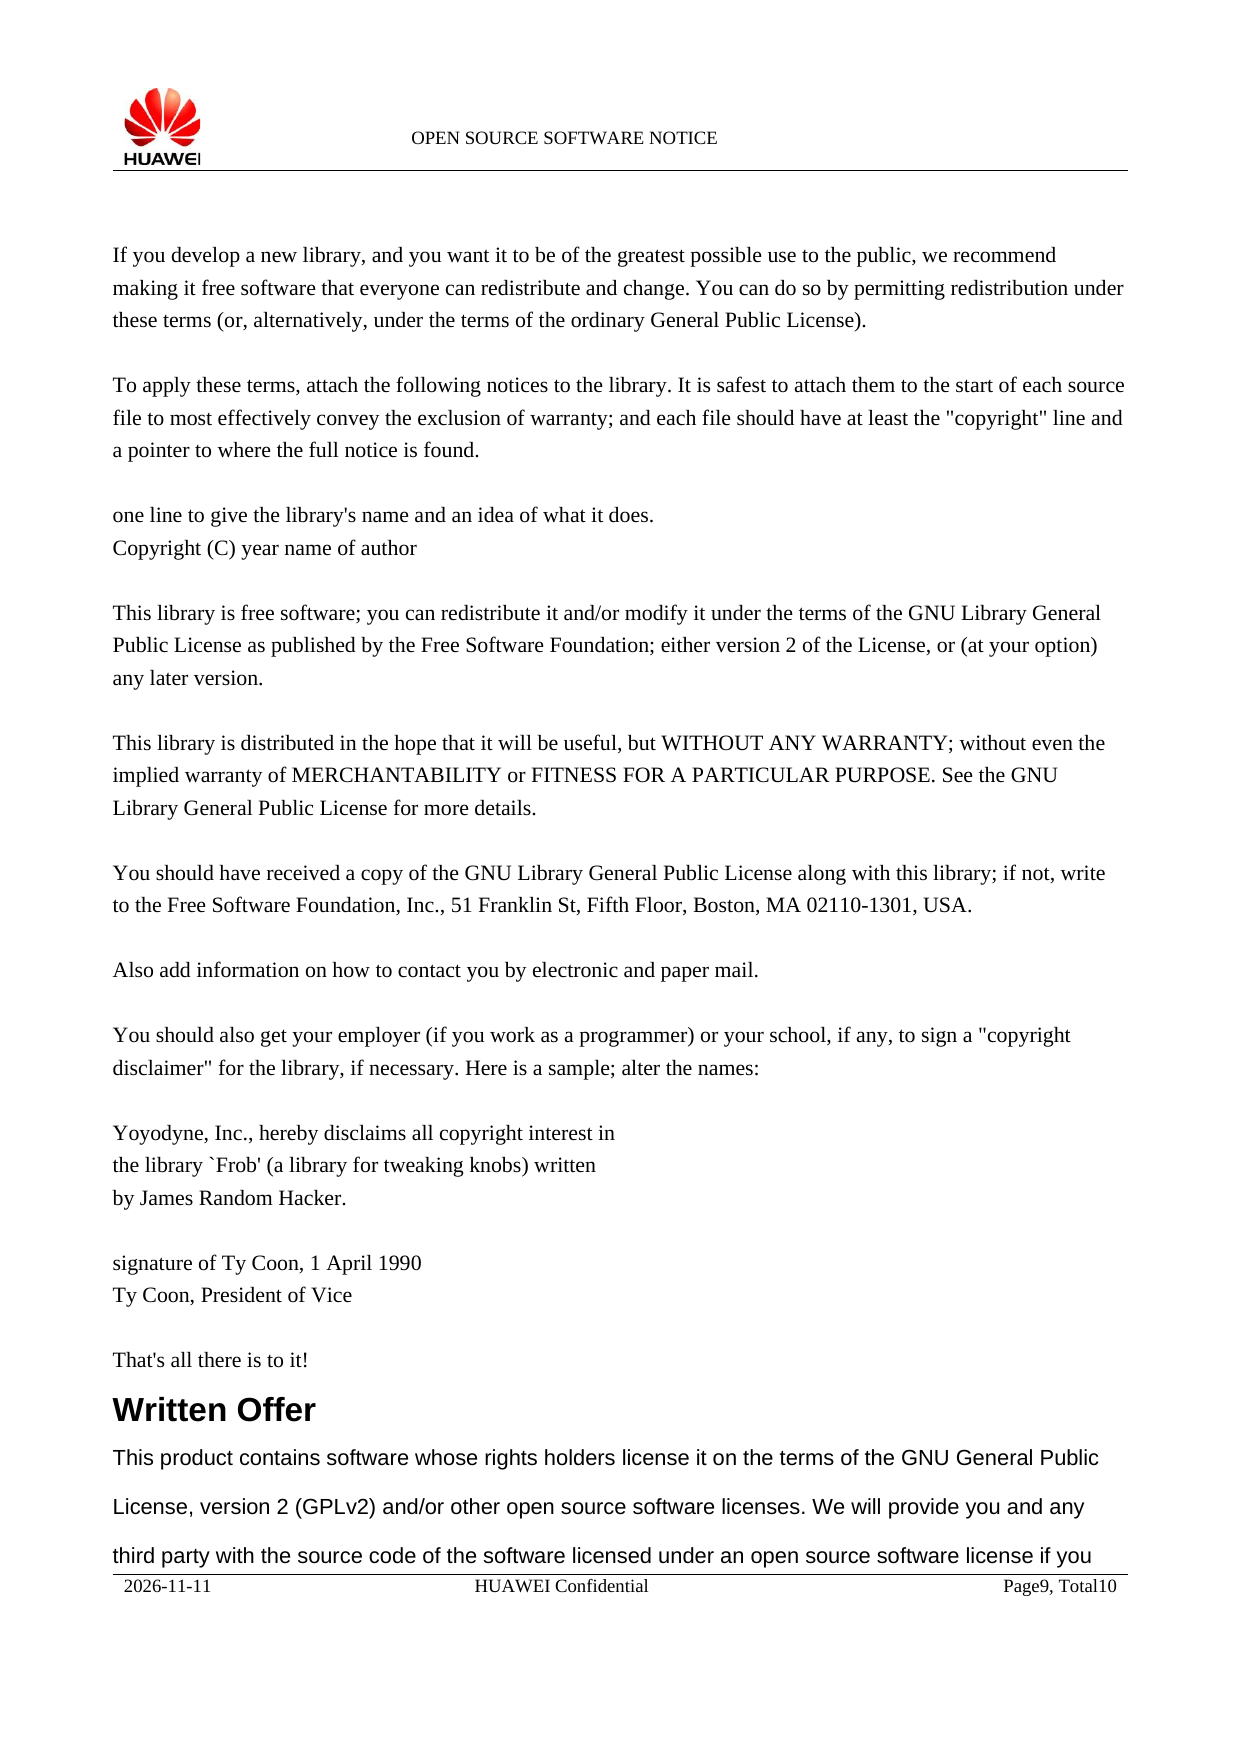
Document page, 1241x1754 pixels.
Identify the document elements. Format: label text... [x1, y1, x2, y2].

picture [124, 88, 201, 165]
text Written Offer [112, 1376, 1128, 1441]
